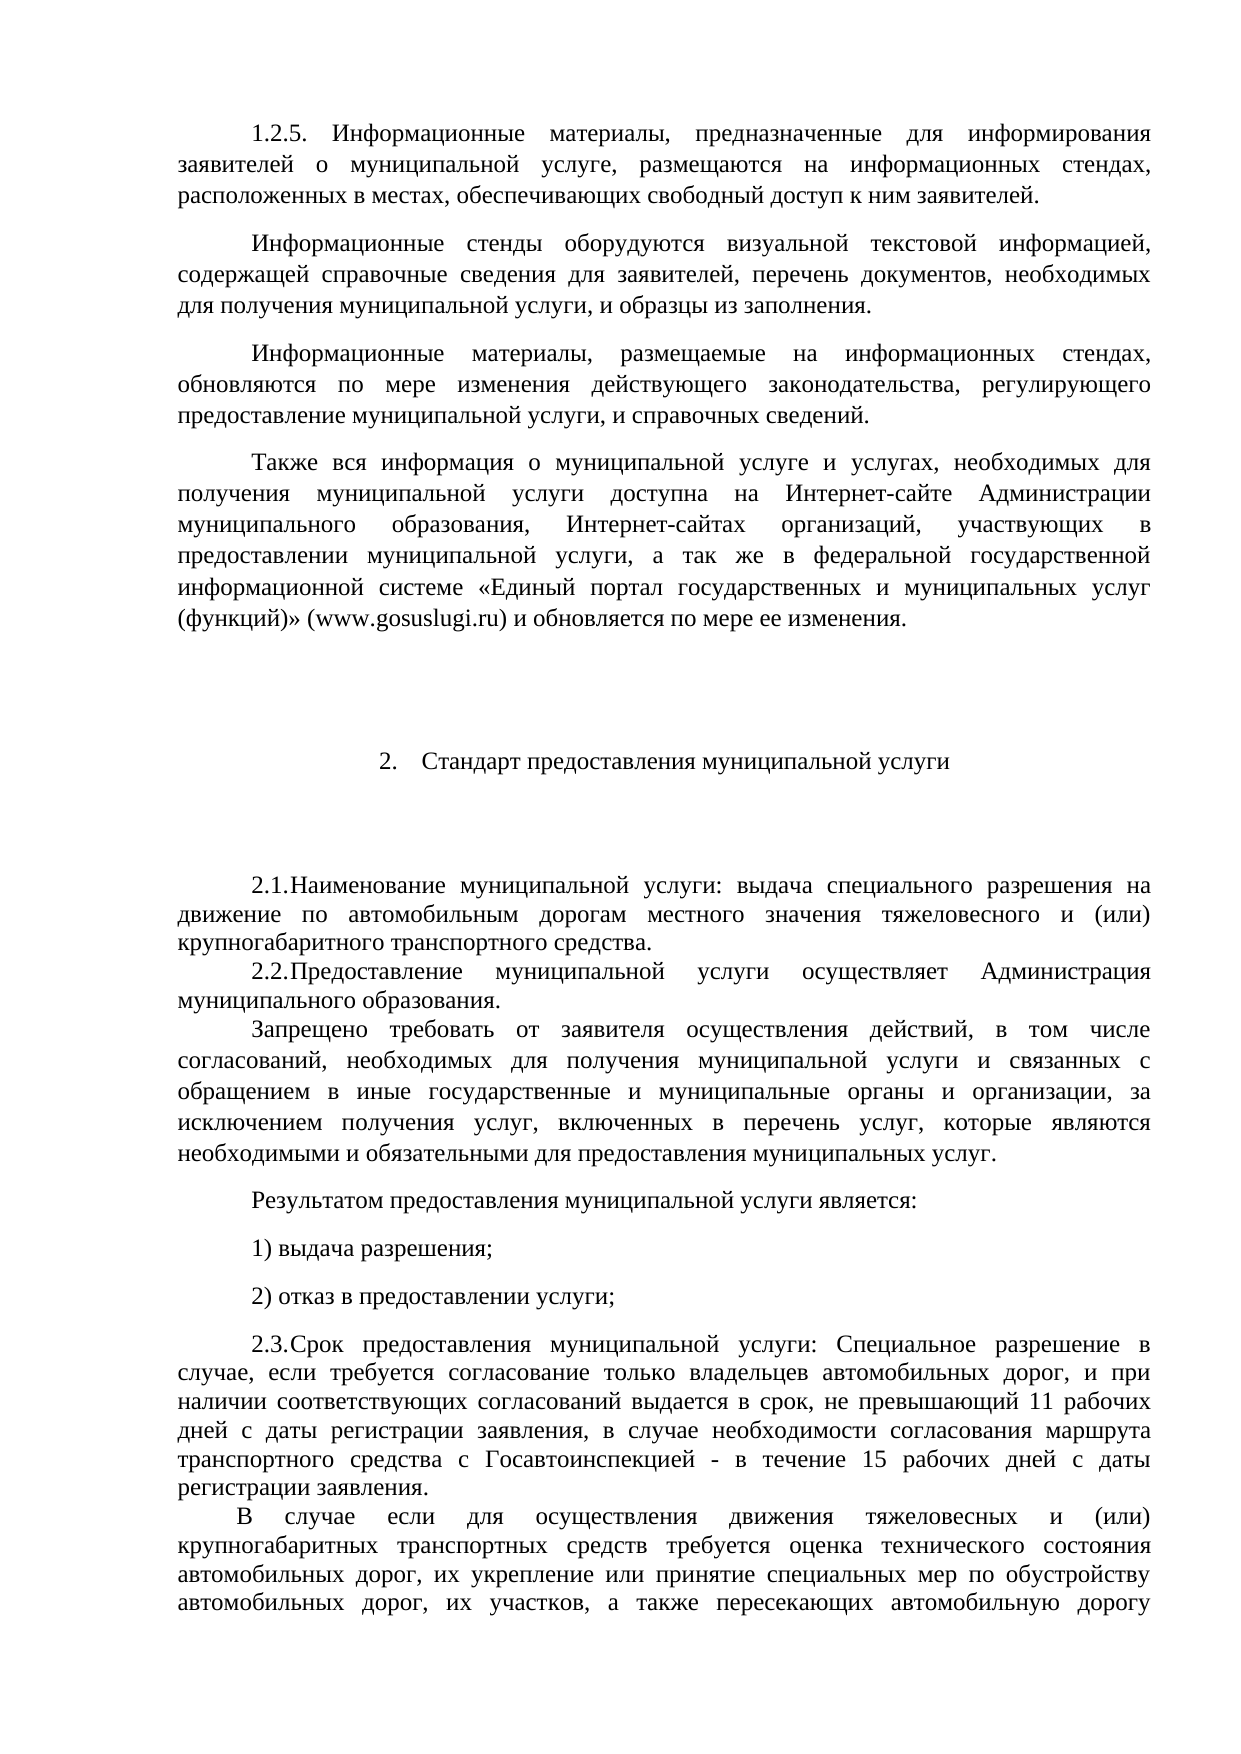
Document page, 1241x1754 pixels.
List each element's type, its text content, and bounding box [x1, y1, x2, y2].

text 1.2.5. Информационные материалы, предназначенные для информирования заявителей о муниципальной услуге, размещаются на информационных стендах, расположенных в местах, обеспечивающих свободный доступ к ним заявителей. [177, 118, 1152, 209]
text Запрещено требовать от заявителя осуществления действий, в том числе согласований, необходимых для получения муниципальной услуги и связанных с обращением в иные государственные и муниципальные органы и организации, за исключением получения услуг, включенных в перечень услуг, которые являются необходимыми и обязательными для предоставления муниципальных услуг. [177, 1014, 1152, 1167]
list Срок предоставления муниципальной услуги: Специальное разрешение в случае, если требуется согласование только владельцев автомобильных дорог, и при наличии соответствующих согласований выдается в срок, не превышающий 11 рабочих дней с даты регистрации заявления, в случае необходимости согласования маршрута транспортного средства с Госавтоинспекцией - в течение 15 рабочих дней с даты регистрации заявления. [177, 1329, 1152, 1501]
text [177, 1501, 1152, 1616]
list Наименование муниципальной услуги: выдача специального разрешения на движение по автомобильным дорогам местного значения тяжеловесного и (или) крупногабаритного транспортного средства. [177, 870, 1152, 956]
list Предоставление муниципальной услуги осуществляет Администрация муниципального образования. [177, 956, 1152, 1014]
list Стандарт предоставления муниципальной услуги [177, 746, 1152, 774]
text 2) отказ в предоставлении услуги; [177, 1281, 1152, 1310]
text Также вся информация о муниципальной услуге и услугах, необходимых для получения муниципальной услуги доступна на Интернет-сайте Администрации муниципального образования, Интернет-сайтах организаций, участвующих в предоставлении муниципальной услуги, а так же в федеральной государственной информационной системе «Единый портал государственных и муниципальных услуг (функций)» (www.gosuslugi.ru) и обновляется по мере ее изменения. [177, 447, 1152, 631]
text Результатом предоставления муниципальной услуги является: [177, 1186, 1152, 1214]
text 1) выдача разрешения; [177, 1233, 1152, 1262]
text Информационные стенды оборудуются визуальной текстовой информацией, содержащей справочные сведения для заявителей, перечень документов, необходимых для получения муниципальной услуги, и образцы из заполнения. [177, 228, 1152, 319]
text Информационные материалы, размещаемые на информационных стендах, обновляются по мере изменения действующего законодательства, регулирующего предоставление муниципальной услуги, и справочных сведений. [177, 338, 1152, 428]
